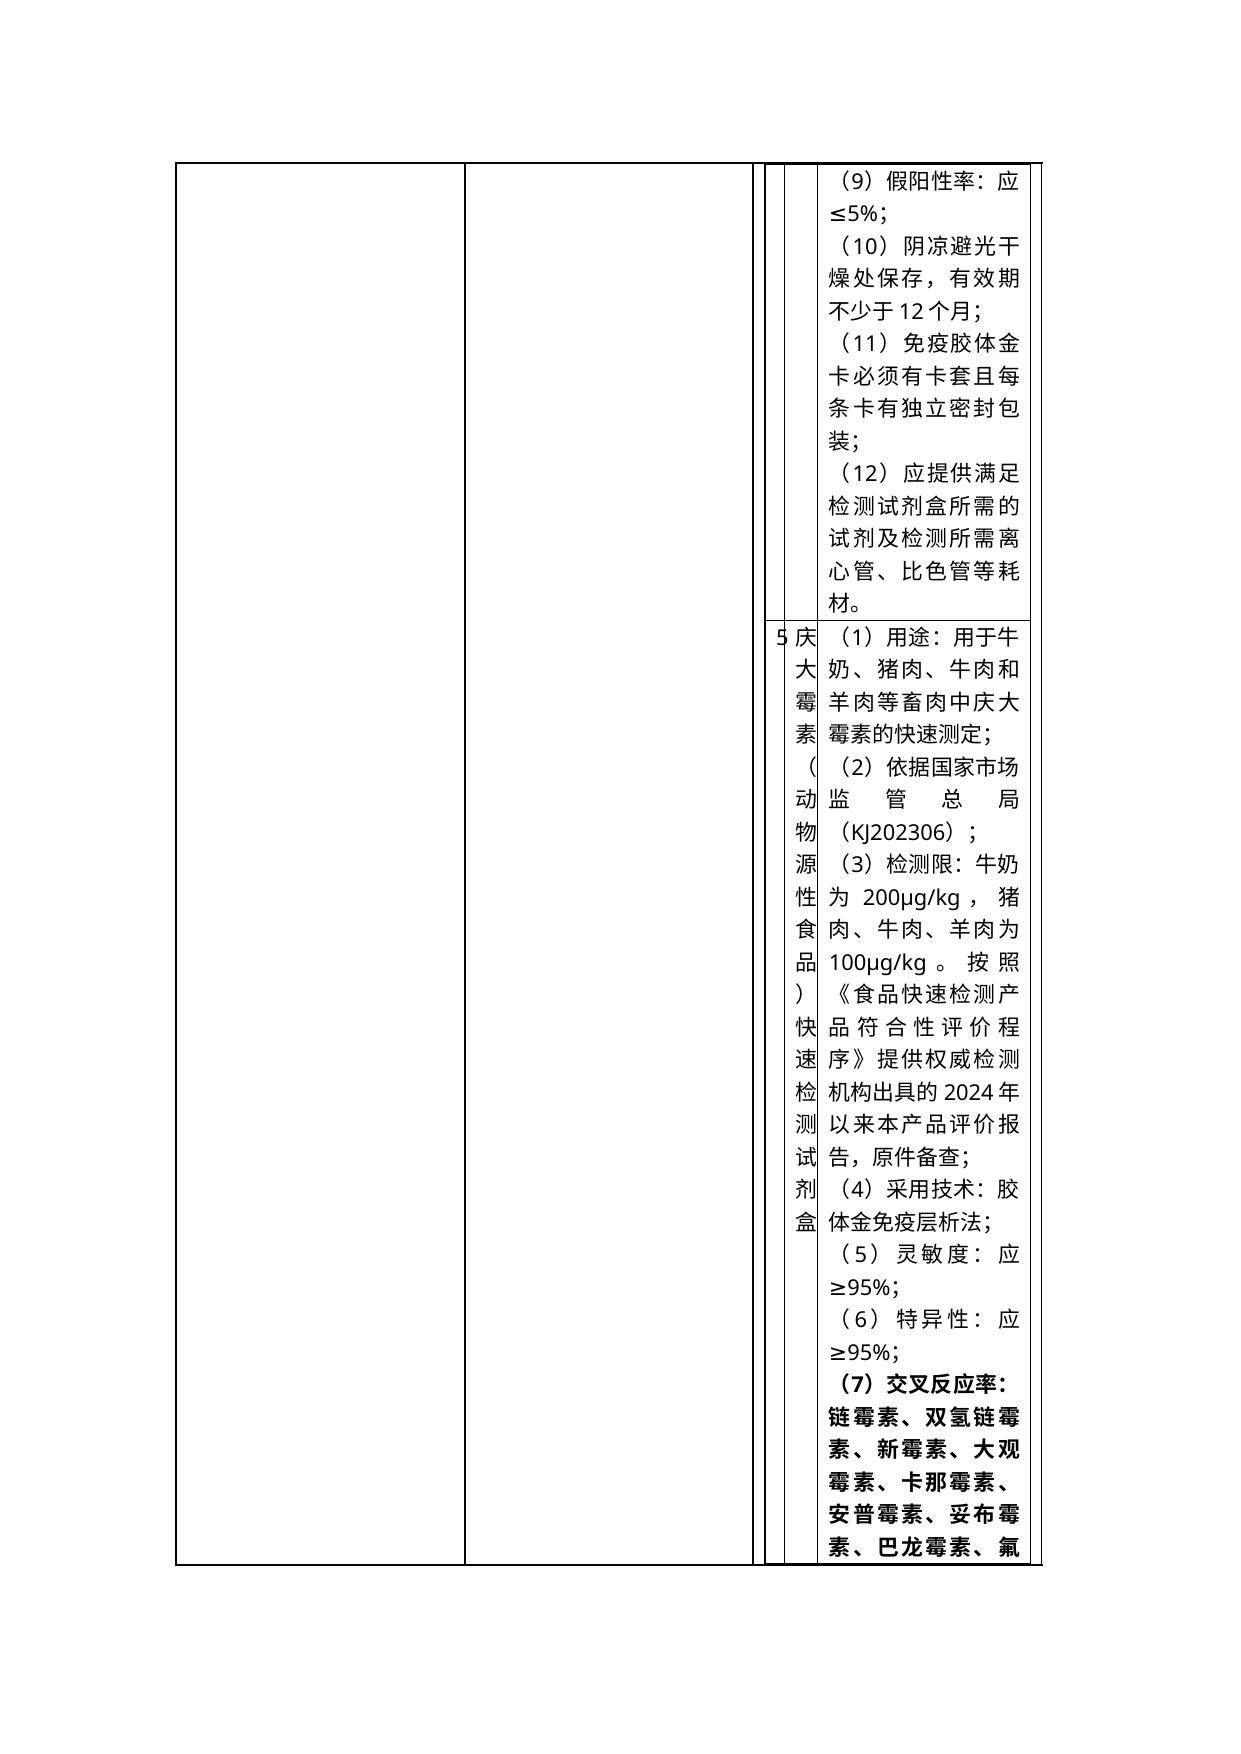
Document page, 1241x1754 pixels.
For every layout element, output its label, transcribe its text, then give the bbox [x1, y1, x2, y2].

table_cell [754, 164, 764, 1564]
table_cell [818, 165, 1030, 620]
table_cell 2 [177, 164, 464, 1564]
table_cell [785, 165, 817, 620]
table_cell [766, 621, 784, 1563]
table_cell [766, 165, 784, 620]
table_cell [1031, 164, 1041, 1564]
table_cell [466, 164, 752, 1564]
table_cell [818, 621, 1030, 1563]
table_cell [785, 621, 817, 1563]
